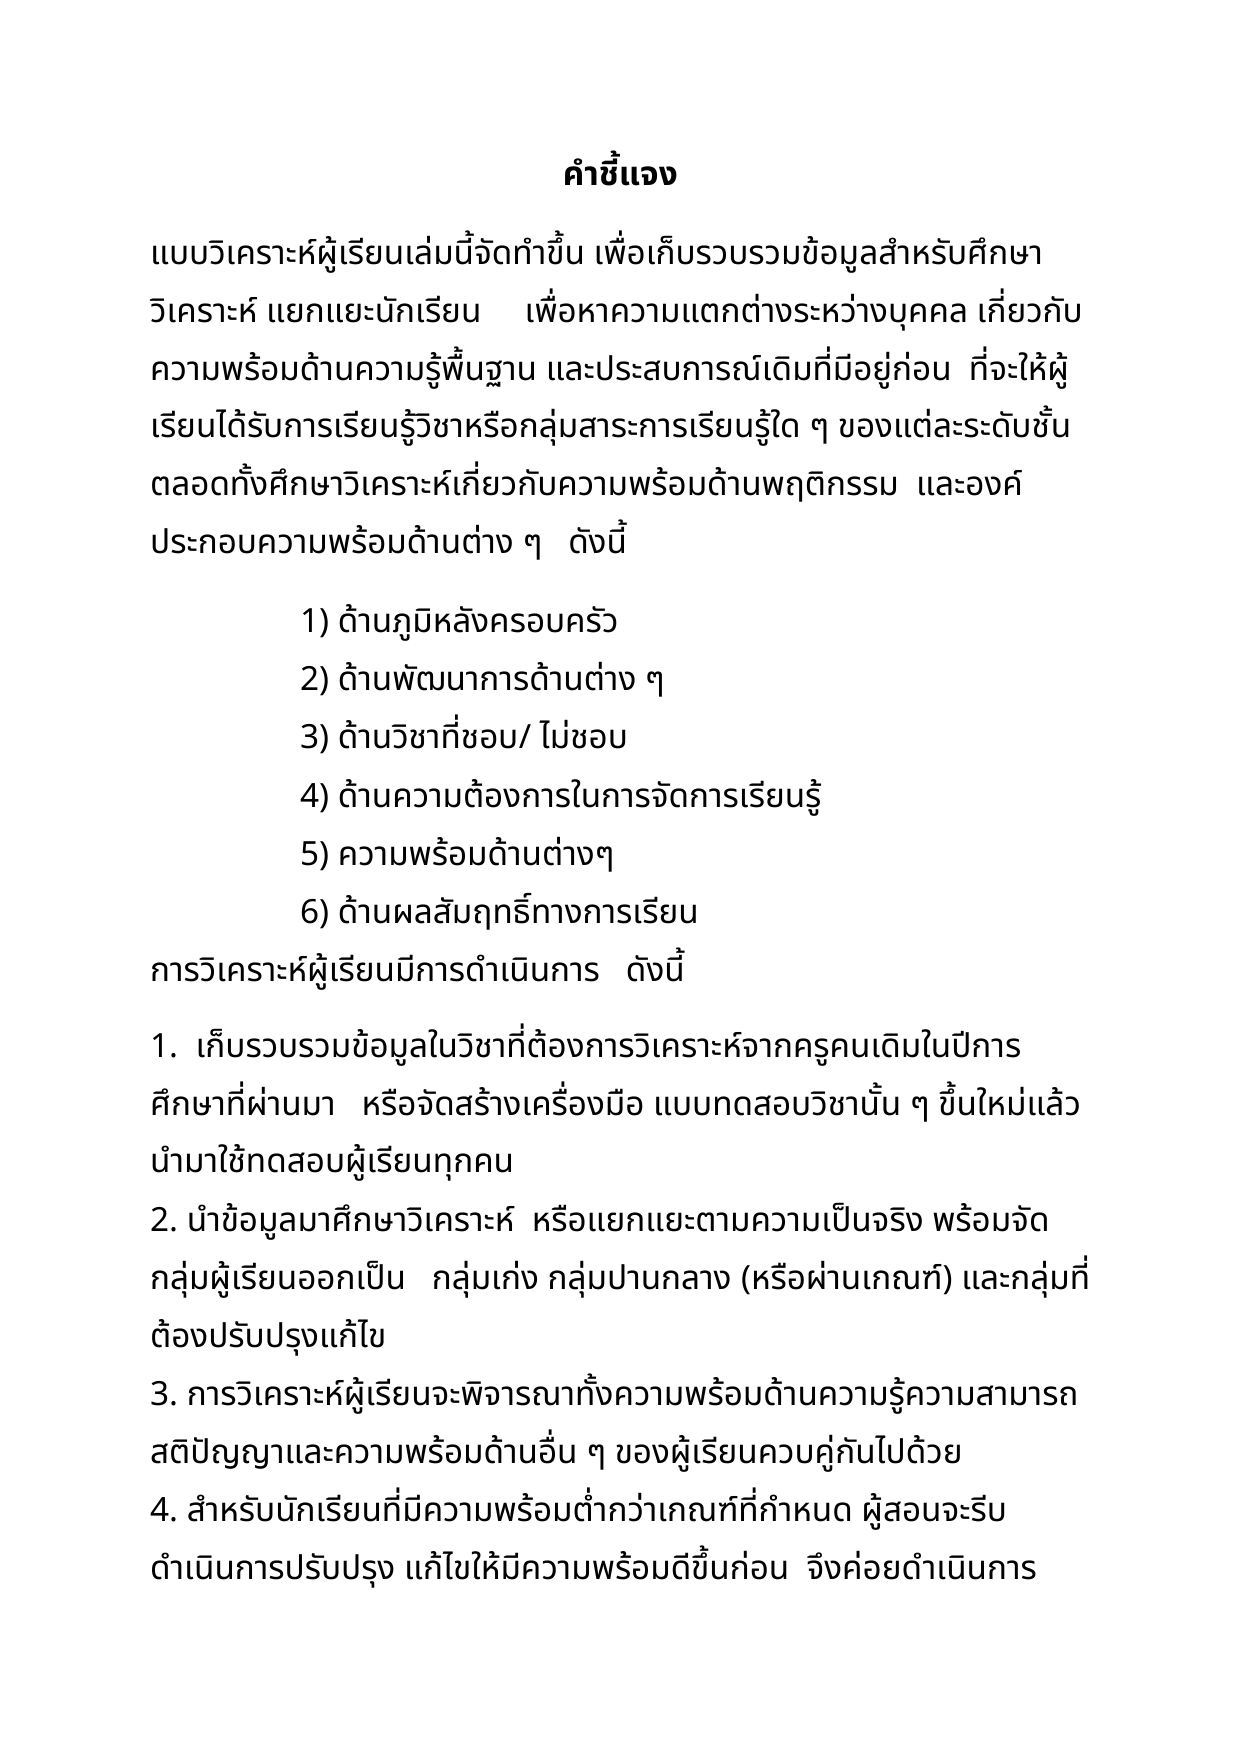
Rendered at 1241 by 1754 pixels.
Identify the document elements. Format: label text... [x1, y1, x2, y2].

text 1) ด้านภูมิหลังครอบครัว [150, 597, 1090, 648]
text การวิเคราะห์ผู้เรียนมีการดำเนินการ ดังนี้ [150, 946, 1090, 996]
text 3) ด้านวิชาที่ชอบ/ ไม่ชอบ [150, 713, 1090, 764]
text 3. การวิเคราะห์ผู้เรียนจะพิจารณาทั้งความพร้อมด้านความรู้ความสามารถ สติปัญญาและความพร้อมด้านอื่น ๆ ของผู้เรียนควบคู่กันไปด้วย [150, 1369, 1090, 1478]
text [150, 1486, 1090, 1594]
text 1. เก็บรวบรวมข้อมูลในวิชาที่ต้องการวิเคราะห์จากครูคนเดิมในปีการศึกษาที่ผ่านมา หรือจัดสร้างเครื่องมือ แบบทดสอบวิชานั้น ๆ ขึ้นใหม่แล้วนำมาใช้ทดสอบผู้เรียนทุกคน [150, 1021, 1090, 1188]
text 6) ด้านผลสัมฤทธิ์ทางการเรียน [150, 888, 1090, 938]
text แบบวิเคราะห์ผู้เรียนเล่มนี้จัดทำขึ้น เพื่อเก็บรวบรวมข้อมูลสำหรับศึกษาวิเคราะห์ แยกแยะนักเรียน เพื่อหาความแตกต่างระหว่างบุคคล เกี่ยวกับความพร้อมด้านความรู้พื้นฐาน และประสบการณ์เดิมที่มีอยู่ก่อน ที่จะให้ผู้เรียนได้รับการเรียนรู้วิชาหรือกลุ่มสาระการเรียนรู้ใด ๆ ของแต่ละระดับชั้น ตลอดทั้งศึกษาวิเคราะห์เกี่ยวกับความพร้อมด้านพฤติกรรม และองค์ประกอบความพร้อมด้านต่าง ๆ ดังนี้ [150, 229, 1090, 569]
text คำชี้แจง [150, 150, 1090, 200]
text 4) ด้านความต้องการในการจัดการเรียนรู้ [150, 771, 1090, 822]
text 2. นำข้อมูลมาศึกษาวิเคราะห์ หรือแยกแยะตามความเป็นจริง พร้อมจัดกลุ่มผู้เรียนออกเป็น กลุ่มเก่ง กลุ่มปานกลาง (หรือผ่านเกณฑ์) และกลุ่มที่ต้องปรับปรุงแก้ไข [150, 1195, 1090, 1362]
text 2) ด้านพัฒนาการด้านต่าง ๆ [150, 655, 1090, 706]
text 5) ความพร้อมด้านต่างๆ [150, 829, 1090, 880]
